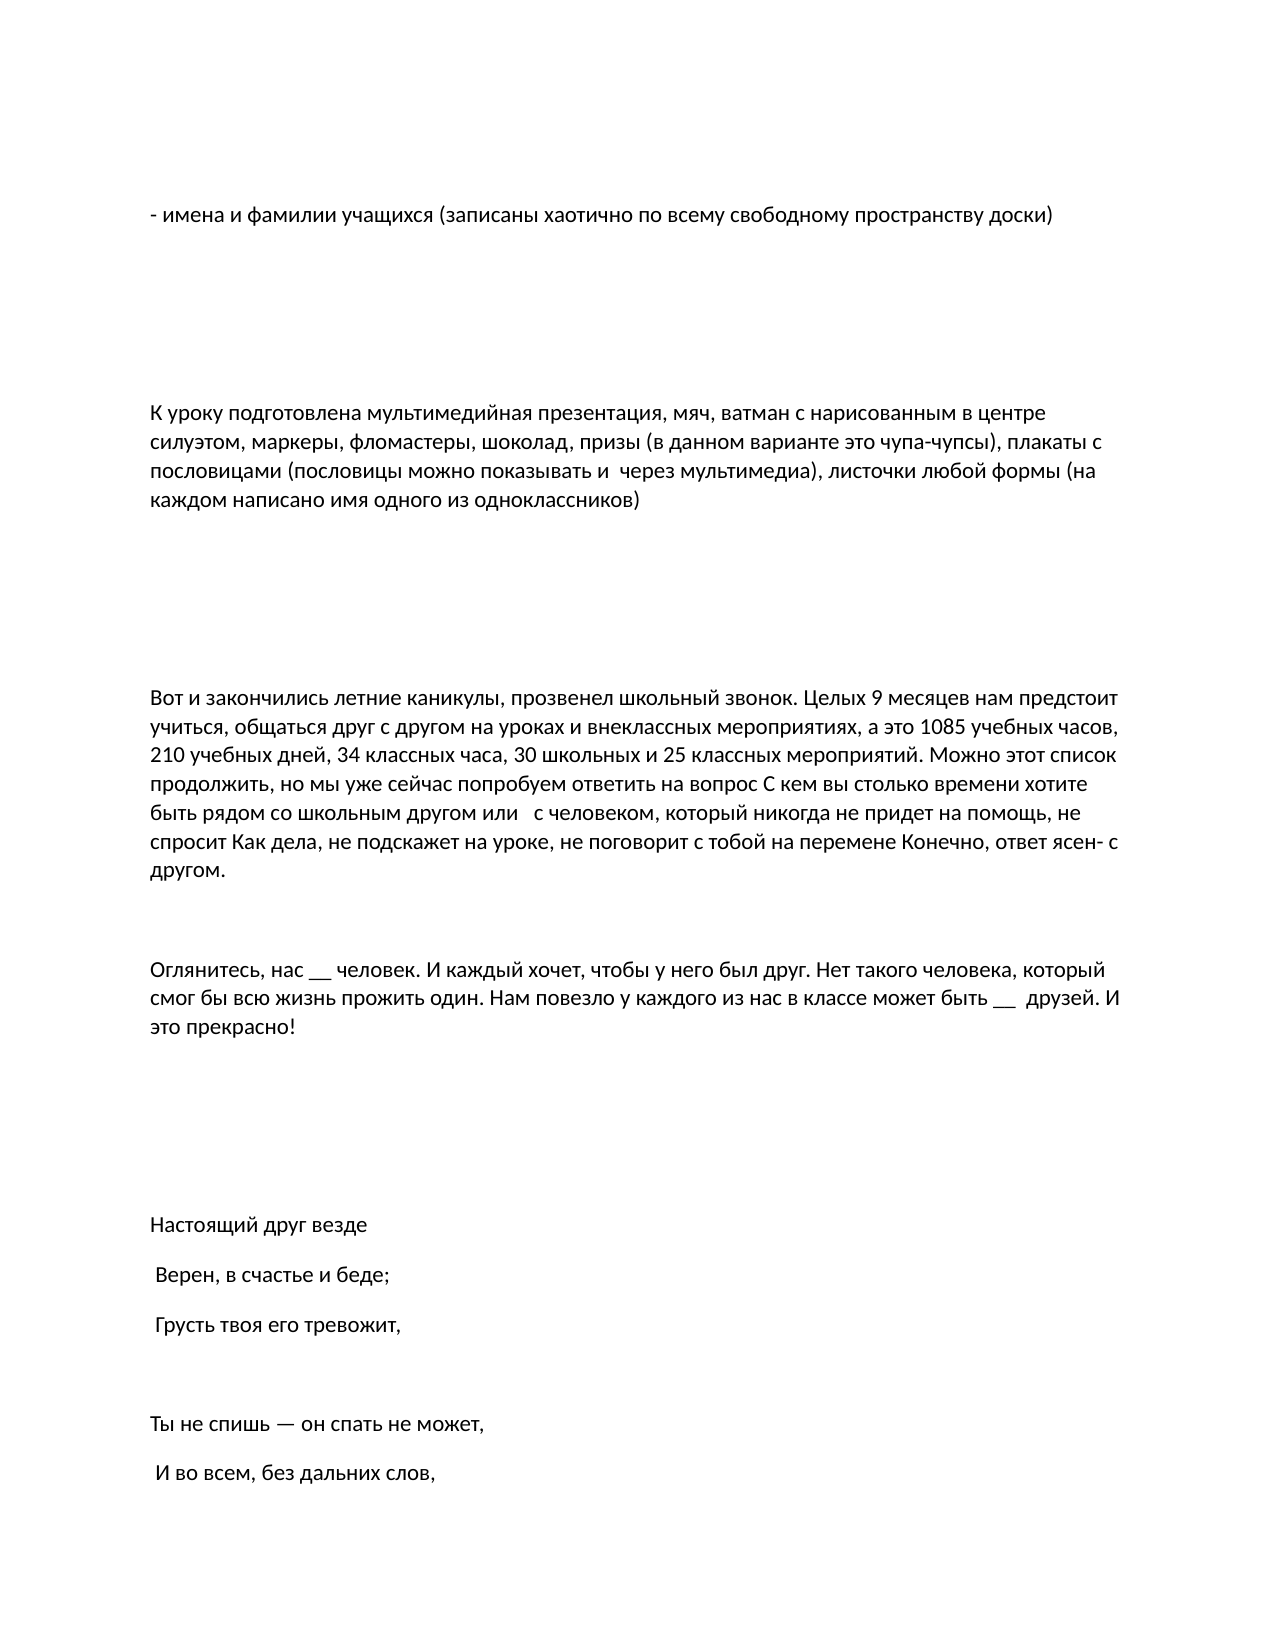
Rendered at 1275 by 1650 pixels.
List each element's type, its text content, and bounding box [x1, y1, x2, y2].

text Ты не спишь — он спать не может, [150, 1408, 1125, 1437]
text И во всем, без дальних слов, [150, 1458, 1125, 1487]
text Настоящий друг везде [150, 1210, 1125, 1239]
text Грусть твоя его тревожит, [150, 1309, 1125, 1338]
text Вот и закончились летние каникулы, прозвенел школьный звонок. Целых 9 месяцев нам предстоит учиться, общаться друг с другом на уроках и внеклассных мероприятиях, а это 1085 учебных часов, 210 учебных дней, 34 классных часа, 30 школьных и 25 классных мероприятий. Можно этот список продолжить, но мы уже сейчас попробуем ответить на вопрос С кем вы столько времени хотите быть рядом со школьным другом или с человеком, который никогда не придет на помощь, не спросит Как дела, не подскажет на уроке, не поговорит с тобой на перемене Конечно, ответ ясен- с другом. [150, 682, 1125, 884]
text К уроку подготовлена мультимедийная презентация, мяч, ватман с нарисованным в центре силуэтом, маркеры, фломастеры, шоколад, призы (в данном варианте это чупа-чупсы), плакаты с пословицами (пословицы можно показывать и через мультимедиа), листочки любой формы (на каждом написано имя одного из одноклассников) [150, 398, 1125, 513]
text - имена и фамилии учащихся (записаны хаотично по всему свободному пространству доски) [150, 199, 1125, 228]
text Оглянитесь, нас __ человек. И каждый хочет, чтобы у него был друг. Нет такого человека, который смог бы всю жизнь прожить один. Нам повезло у каждого из нас в классе может быть __ друзей. И это прекрасно! [150, 954, 1125, 1040]
text Верен, в счастье и беде; [150, 1259, 1125, 1288]
